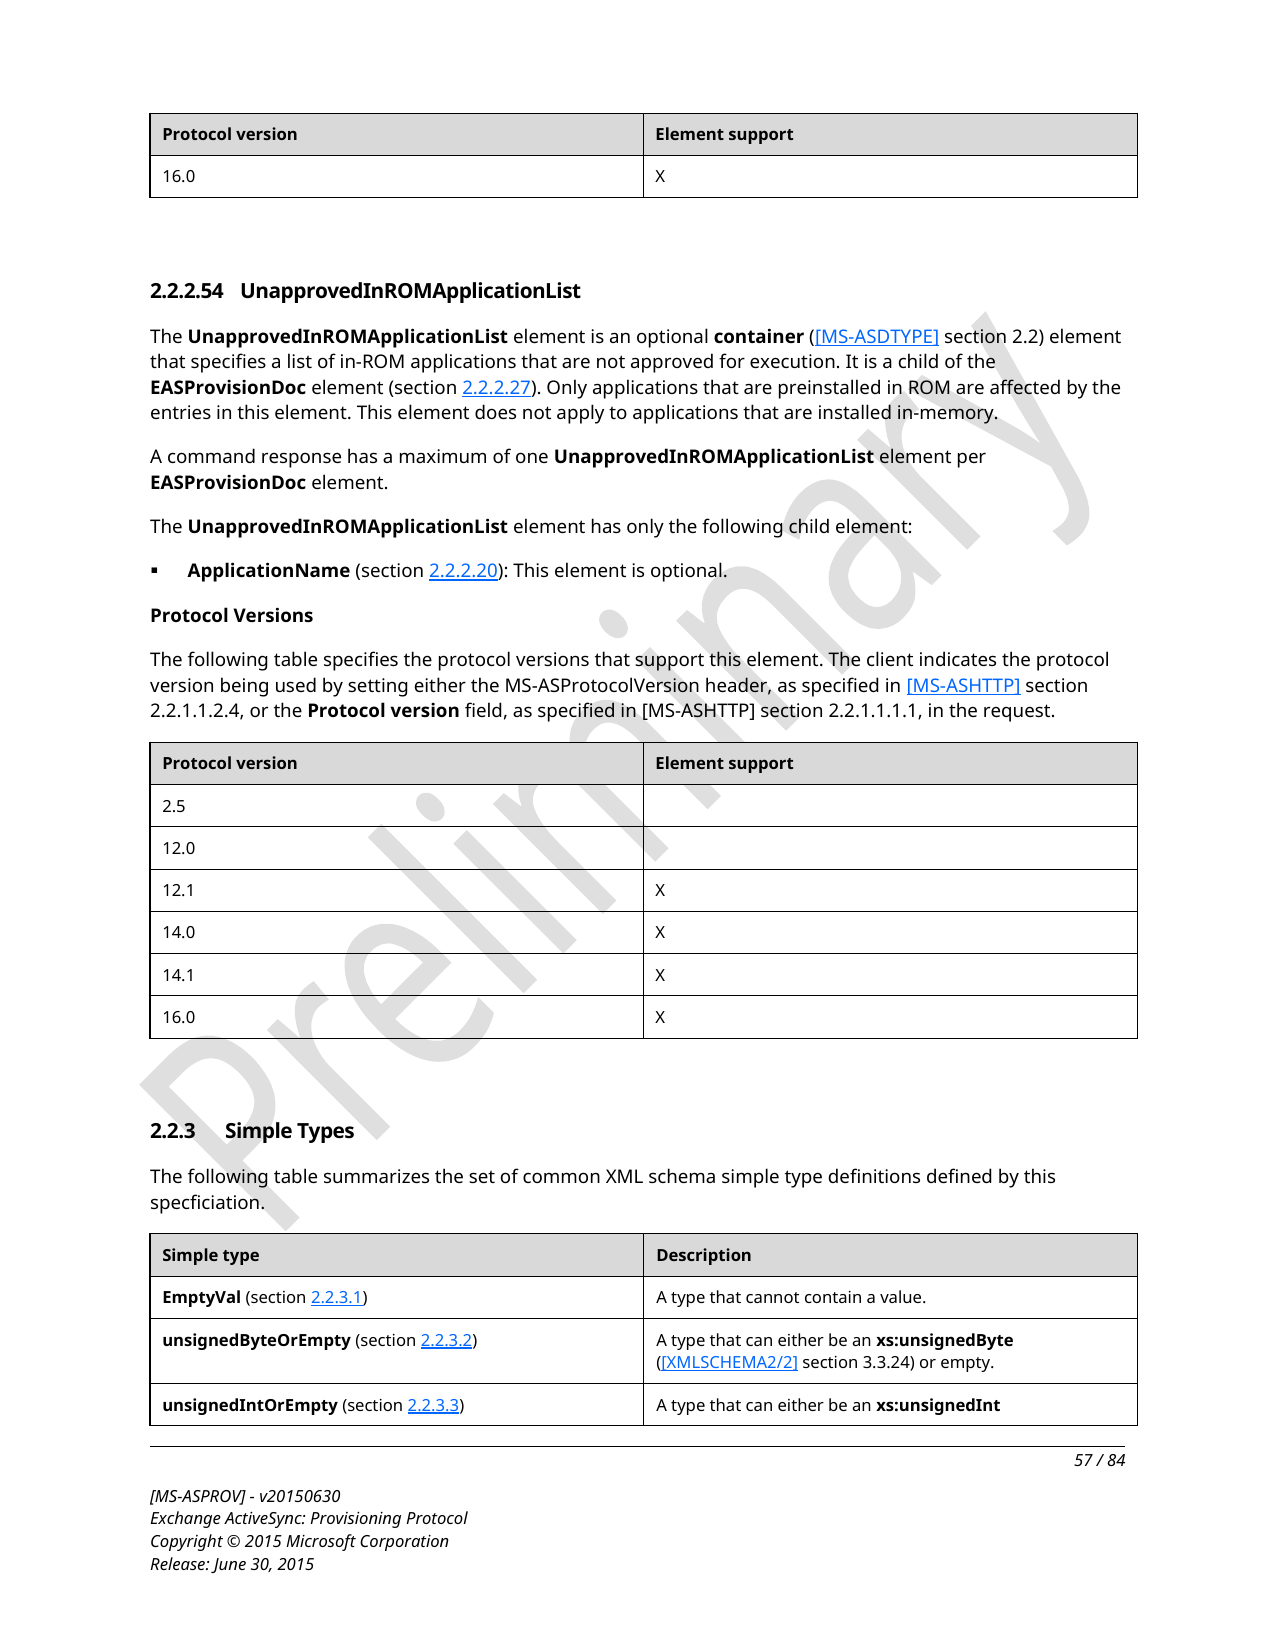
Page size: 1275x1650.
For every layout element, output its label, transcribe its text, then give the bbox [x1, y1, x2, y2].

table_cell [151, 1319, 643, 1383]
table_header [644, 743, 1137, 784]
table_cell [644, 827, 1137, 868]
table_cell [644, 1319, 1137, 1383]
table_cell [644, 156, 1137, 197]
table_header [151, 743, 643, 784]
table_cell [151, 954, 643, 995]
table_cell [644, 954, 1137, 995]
text The following table summarizes the set of common XML schema simple type definitions defined by this specficiation. [150, 1163, 1125, 1214]
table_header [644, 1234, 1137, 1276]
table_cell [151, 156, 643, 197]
text Protocol Versions [150, 602, 1125, 628]
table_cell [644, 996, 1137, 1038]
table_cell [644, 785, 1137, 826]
text A command response has a maximum of one UnapprovedInROMApplicationList element per EASProvisionDoc element. [150, 444, 1125, 495]
text The UnapprovedInROMApplicationList element has only the following child element: [150, 513, 1125, 539]
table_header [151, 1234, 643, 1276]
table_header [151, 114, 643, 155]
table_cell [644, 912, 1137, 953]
subtitle UnapprovedInROMApplicationList [150, 276, 1125, 304]
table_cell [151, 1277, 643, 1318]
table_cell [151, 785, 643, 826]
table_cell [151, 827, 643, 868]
list ApplicationName (section 2.2.2.20): This element is optional. [150, 558, 1125, 583]
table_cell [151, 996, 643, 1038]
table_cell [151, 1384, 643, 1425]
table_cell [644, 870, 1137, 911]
subtitle Simple Types [150, 1116, 1125, 1145]
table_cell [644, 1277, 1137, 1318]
text The following table specifies the protocol versions that support this element. The client indicates the protocol version being used by setting either the MS-ASProtocolVersion header, as specified in [MS-ASHTTP] section 2.2.1.1.2.4, or the Protocol version field, as specified in [MS-ASHTTP] section 2.2.1.1.1.1, in the request. [150, 646, 1125, 723]
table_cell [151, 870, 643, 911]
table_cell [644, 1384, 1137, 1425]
text The UnapprovedInROMApplicationList element is an optional container ([MS-ASDTYPE] section 2.2) element that specifies a list of in-ROM applications that are not approved for execution. It is a child of the EASProvisionDoc element (section 2.2.2.27). Only applications that are preinstalled in ROM are affected by the entries in this element. This element does not apply to applications that are installed in-memory. [150, 323, 1125, 425]
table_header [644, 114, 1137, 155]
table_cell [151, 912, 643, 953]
